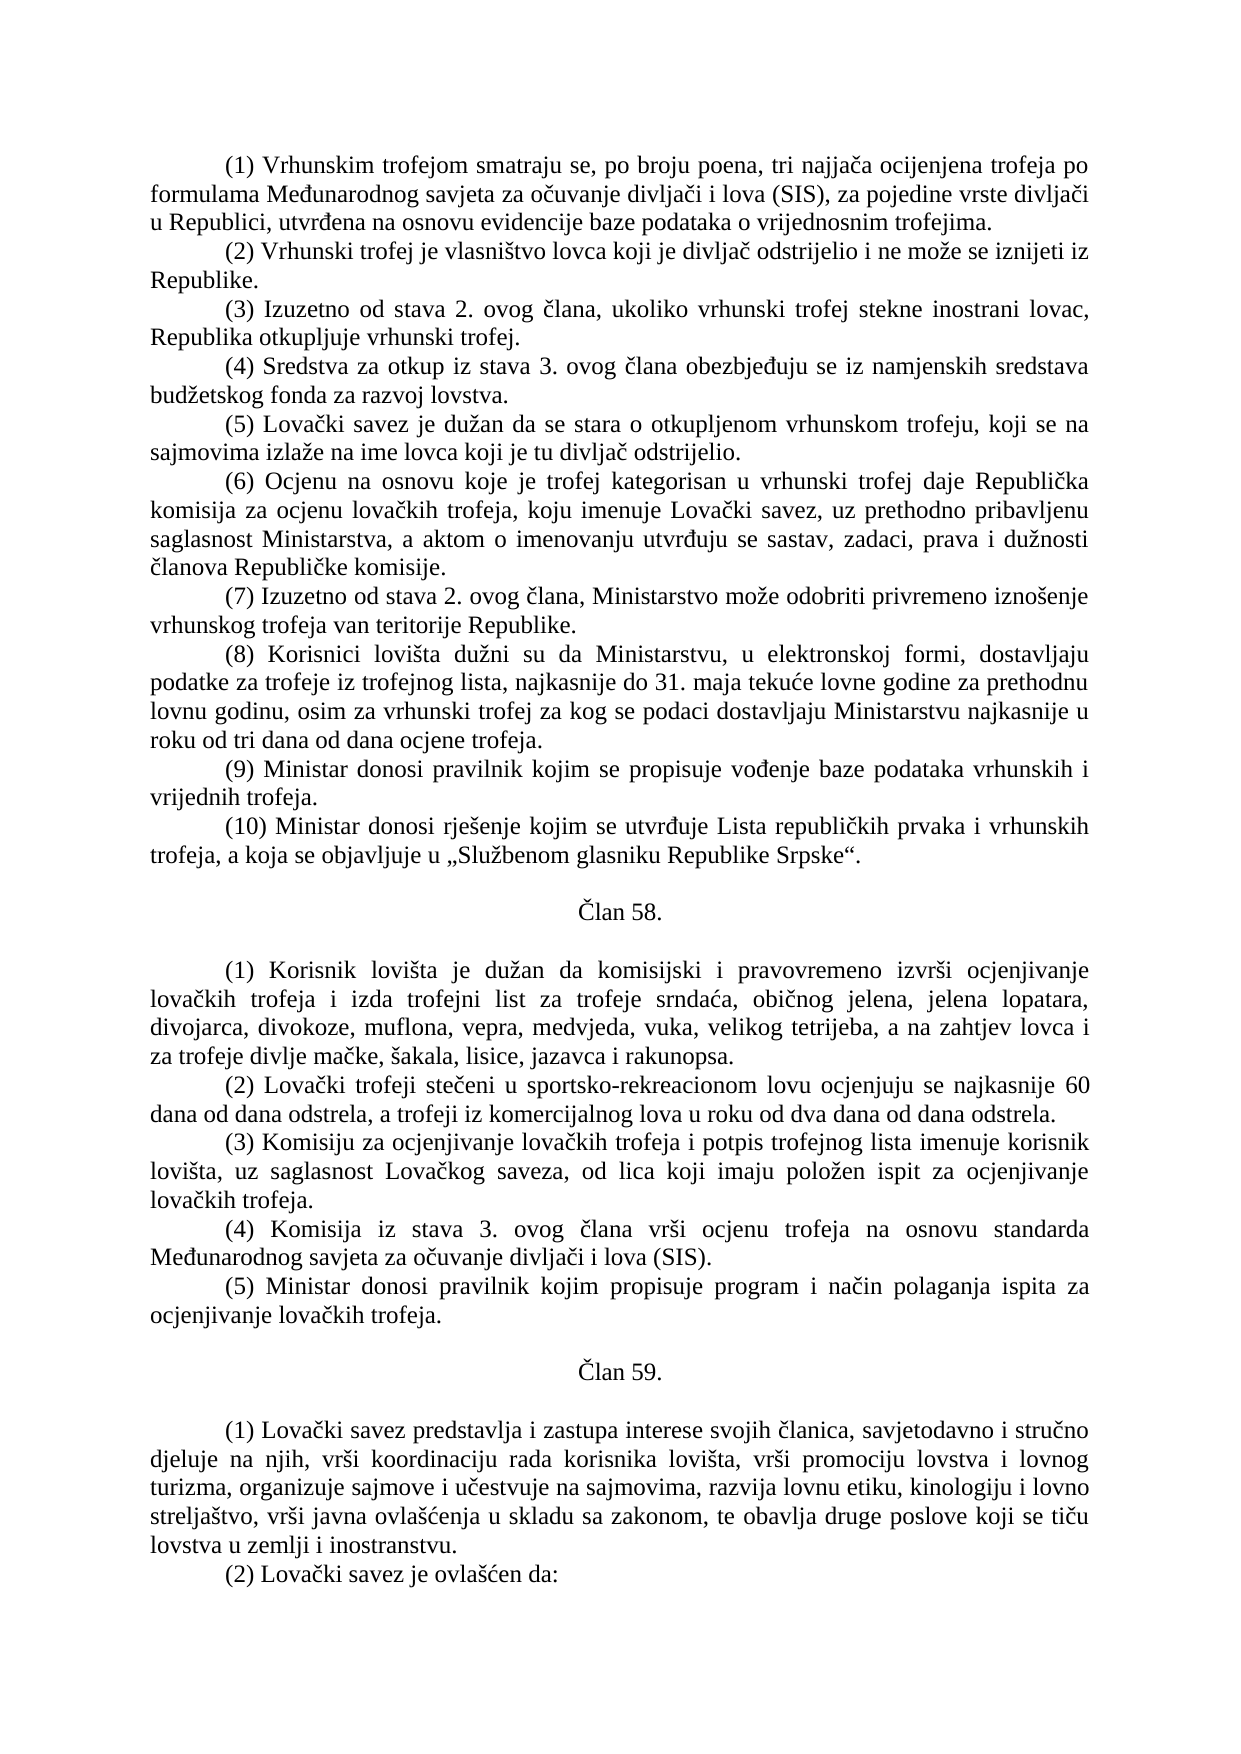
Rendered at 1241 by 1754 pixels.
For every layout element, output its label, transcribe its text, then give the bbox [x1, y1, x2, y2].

text (4) Komisija iz stava 3. ovog člana vrši ocjenu trofeja na osnovu standarda Međunarodnog savjeta za očuvanje divljači i lova (SIS). [150, 1214, 1090, 1271]
text (1) Vrhunskim trofejom smatraju se, po broju poena, tri najjača ocijenjena trofeja po formulama Međunarodnog savjeta za očuvanje divljači i lova (SIS), za pojedine vrste divljači u Republici, utvrđena na osnovu evidencije baze podataka o vrijednosnim trofejima. [150, 150, 1090, 236]
text (5) Ministar donosi pravilnik kojim propisuje program i način polaganja ispita za ocjenjivanje lovačkih trofeja. [150, 1271, 1090, 1329]
text (3) Izuzetno od stava 2. ovog člana, ukoliko vrhunski trofej stekne inostrani lovac, Republika otkupljuje vrhunski trofej. [150, 294, 1090, 351]
text (5) Lovački savez je dužan da se stara o otkupljenom vrhunskom trofeju, koji se na sajmovima izlaže na ime lovca koji je tu divljač odstrijelio. [150, 409, 1090, 466]
text (4) Sredstva za otkup iz stava 3. ovog člana obezbjeđuju se iz namjenskih sredstava budžetskog fonda za razvoj lovstva. [150, 351, 1090, 409]
text (2) Lovački savez je ovlašćen da: [150, 1559, 1090, 1587]
text (1) Lovački savez predstavlja i zastupa interese svojih članica, savjetodavno i stručno djeluje na njih, vrši koordinaciju rada korisnika lovišta, vrši promociju lovstva i lovnog turizma, organizuje sajmove i učestvuje na sajmovima, razvija lovnu etiku, kinologiju i lovno streljaštvo, vrši javna ovlašćenja u skladu sa zakonom, te obavlja druge poslove koji se tiču lovstva u zemlji i inostranstvu. [150, 1415, 1090, 1559]
text (2) Lovački trofeji stečeni u sportsko-rekreacionom lovu ocjenjuju se najkasnije 60 dana od dana odstrela, a trofeji iz komercijalnog lova u roku od dva dana od dana odstrela. [150, 1070, 1090, 1127]
text (6) Ocjenu na osnovu koje je trofej kategorisan u vrhunski trofej daje Republička komisija za ocjenu lovačkih trofeja, koju imenuje Lovački savez, uz prethodno pribavljenu saglasnost Ministarstva, a aktom o imenovanju utvrđuju se sastav, zadaci, prava i dužnosti članova Republičke komisije. [150, 466, 1090, 581]
text (2) Vrhunski trofej je vlasništvo lovca koji je divljač odstrijelio i ne može se iznijeti iz Republike. [150, 236, 1090, 294]
text (7) Izuzetno od stava 2. ovog člana, Ministarstvo može odobriti privremeno iznošenje vrhunskog trofeja van teritorije Republike. [150, 581, 1090, 639]
text (10) Ministar donosi rješenje kojim se utvrđuje Lista republičkih prvaka i vrhunskih trofeja, a koja se objavljuje u „Službenom glasniku Republike Srpske“. [150, 811, 1090, 869]
text Član 58. [150, 897, 1090, 926]
text (1) Korisnik lovišta je dužan da komisijski i pravovremeno izvrši ocjenjivanje lovačkih trofeja i izda trofejni list za trofeje srndaća, običnog jelena, jelena lopatara, divojarca, divokoze, muflona, vepra, medvjeda, vuka, velikog tetrijeba, a na zahtjev lovca i za trofeje divlje mačke, šakala, lisice, jazavca i rakunopsa. [150, 955, 1090, 1070]
text (9) Ministar donosi pravilnik kojim se propisuje vođenje baze podataka vrhunskih i vrijednih trofeja. [150, 754, 1090, 811]
text (8) Korisnici lovišta dužni su da Ministarstvu, u elektronskoj formi, dostavljaju podatke za trofeje iz trofejnog lista, najkasnije do 31. maja tekuće lovne godine za prethodnu lovnu godinu, osim za vrhunski trofej za kog se podaci dostavljaju Ministarstvu najkasnije u roku od tri dana od dana ocjene trofeja. [150, 639, 1090, 754]
text (3) Komisiju za ocjenjivanje lovačkih trofeja i potpis trofejnog lista imenuje korisnik lovišta, uz saglasnost Lovačkog saveza, od lica koji imaju položen ispit za ocjenjivanje lovačkih trofeja. [150, 1127, 1090, 1214]
text Član 59. [150, 1357, 1090, 1386]
